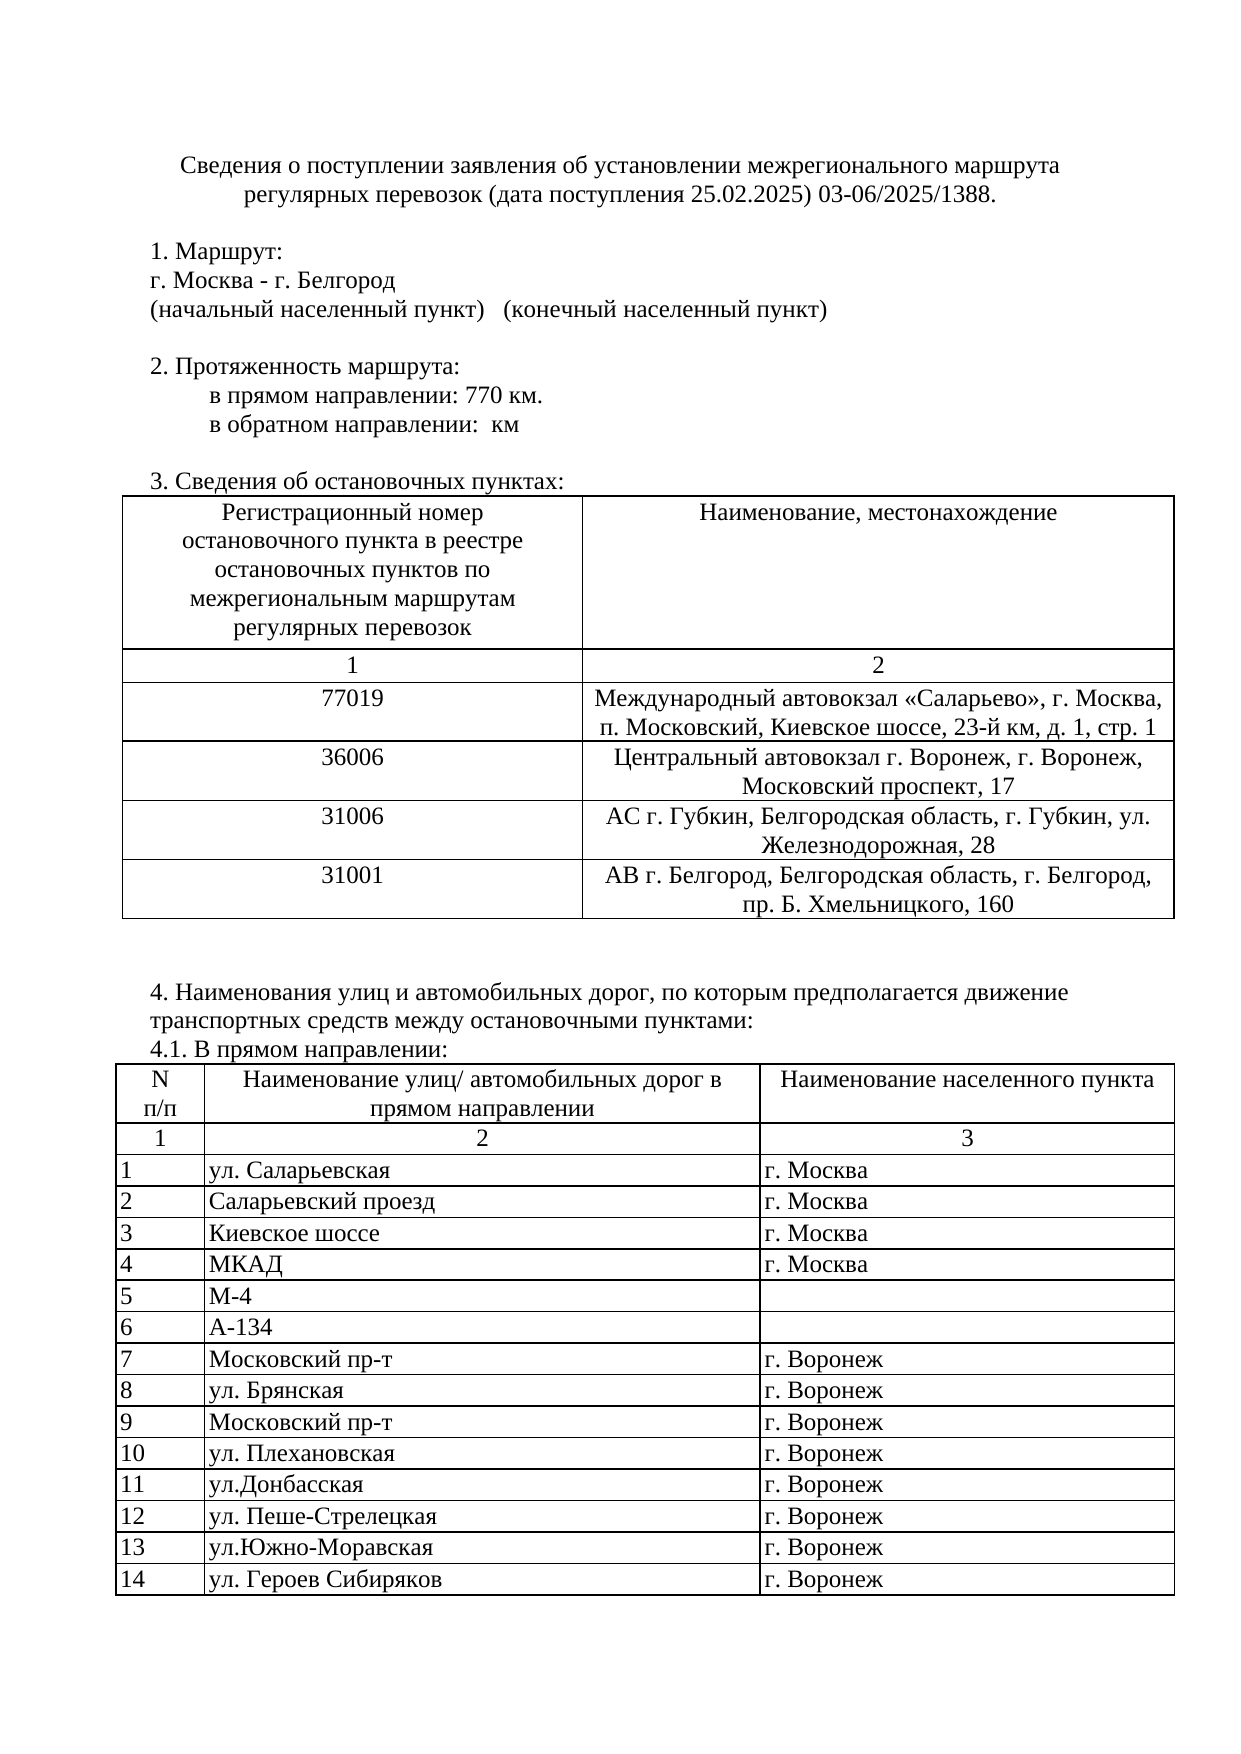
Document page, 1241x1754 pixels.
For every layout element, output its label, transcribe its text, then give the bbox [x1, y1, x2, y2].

text 3. Сведения об остановочных пунктах: [150, 466, 1090, 495]
table_cell 14 [117, 1564, 204, 1594]
table_cell ул. Саларьевская [205, 1155, 759, 1185]
text 1. Маршрут: [150, 236, 1090, 265]
table_cell 2 [117, 1187, 204, 1216]
table_cell 77019 [123, 683, 582, 740]
table_cell г. Москва [761, 1187, 1174, 1216]
table_cell 2 [583, 650, 1173, 681]
text 2. Протяженность маршрута: [150, 351, 1090, 380]
text (начальный населенный пункт) (конечный населенный пункт) [150, 294, 1090, 322]
text Сведения о поступлении заявления об установлении межрегионального маршрута регулярных перевозок (дата поступления 25.02.2025) 03-06/2025/1388. [150, 150, 1090, 207]
table_cell Центральный автовокзал г. Воронеж, г. Воронеж, Московский проспект, 17 [583, 742, 1173, 799]
table_cell 10 [117, 1438, 204, 1468]
table_header N п/п [117, 1065, 204, 1122]
table_cell 13 [117, 1533, 204, 1562]
table_header Наименование населенного пункта [761, 1065, 1174, 1122]
table_cell г. Воронеж [761, 1438, 1174, 1468]
table_cell г. Воронеж [761, 1375, 1174, 1405]
table_cell г. Воронеж [761, 1533, 1174, 1562]
table_cell 6 [117, 1312, 204, 1342]
text в прямом направлении: 770 км. [150, 380, 1090, 409]
table_cell г. Москва [761, 1218, 1174, 1248]
table_cell А-134 [205, 1312, 759, 1342]
table_cell г. Воронеж [761, 1344, 1174, 1374]
table_cell 5 [117, 1281, 204, 1311]
table_cell 8 [117, 1375, 204, 1405]
table_cell 11 [117, 1470, 204, 1499]
table_header Наименование улиц/ автомобильных дорог в прямом направлении [205, 1065, 759, 1122]
table_cell Московский пр-т [205, 1344, 759, 1374]
table_cell г. Воронеж [761, 1407, 1174, 1437]
table_cell ул. Героев Сибиряков [205, 1564, 759, 1594]
table_cell АВ г. Белгород, Белгородская область, г. Белгород, пр. Б. Хмельницкого, 160 [583, 860, 1173, 918]
table_cell 7 [117, 1344, 204, 1374]
table_cell Московский пр-т [205, 1407, 759, 1437]
table_cell 1 [117, 1155, 204, 1185]
table_cell Киевское шоссе [205, 1218, 759, 1248]
table_cell МКАД [205, 1250, 759, 1279]
table_cell 31006 [123, 801, 582, 858]
text 4. Наименования улиц и автомобильных дорог, по которым предполагается движение транспортных средств между остановочными пунктами: [150, 977, 1090, 1034]
table_cell 3 [761, 1124, 1174, 1153]
text г. Москва - г. Белгород [150, 265, 1090, 294]
table_cell ул. Плехановская [205, 1438, 759, 1468]
table_cell г. Москва [761, 1155, 1174, 1185]
table_cell ул. Пеше-Стрелецкая [205, 1501, 759, 1531]
table_header Регистрационный номер остановочного пункта в реестре остановочных пунктов по межрегиональным маршрутам регулярных перевозок [123, 497, 582, 648]
table_cell 1 [123, 650, 582, 681]
table_cell г. Воронеж [761, 1470, 1174, 1499]
table_cell 1 [117, 1124, 204, 1153]
table_cell ул. Брянская [205, 1375, 759, 1405]
table_cell 4 [117, 1250, 204, 1279]
table_cell 36006 [123, 742, 582, 799]
table_cell г. Воронеж [761, 1564, 1174, 1594]
table_cell 2 [205, 1124, 759, 1153]
table_cell г. Москва [761, 1250, 1174, 1279]
table_cell 12 [117, 1501, 204, 1531]
table_cell 9 [117, 1407, 204, 1437]
table_cell 31001 [123, 860, 582, 918]
table_cell [761, 1281, 1174, 1311]
table_cell Саларьевский проезд [205, 1187, 759, 1216]
table_cell г. Воронеж [761, 1501, 1174, 1531]
table_cell АС г. Губкин, Белгородская область, г. Губкин, ул. Железнодорожная, 28 [583, 801, 1173, 858]
text в обратном направлении: км [150, 409, 1090, 437]
table_header Наименование, местонахождение [583, 497, 1173, 648]
table_cell [761, 1312, 1174, 1342]
table_cell ул.Южно-Моравская [205, 1533, 759, 1562]
table_cell ул.Донбасская [205, 1470, 759, 1499]
table_cell М-4 [205, 1281, 759, 1311]
table_cell 3 [117, 1218, 204, 1248]
table_cell Международный автовокзал «Саларьево», г. Москва, п. Московский, Киевское шоссе, 23-й км, д. 1, стр. 1 [583, 683, 1173, 740]
text 4.1. В прямом направлении: [150, 1034, 1090, 1063]
